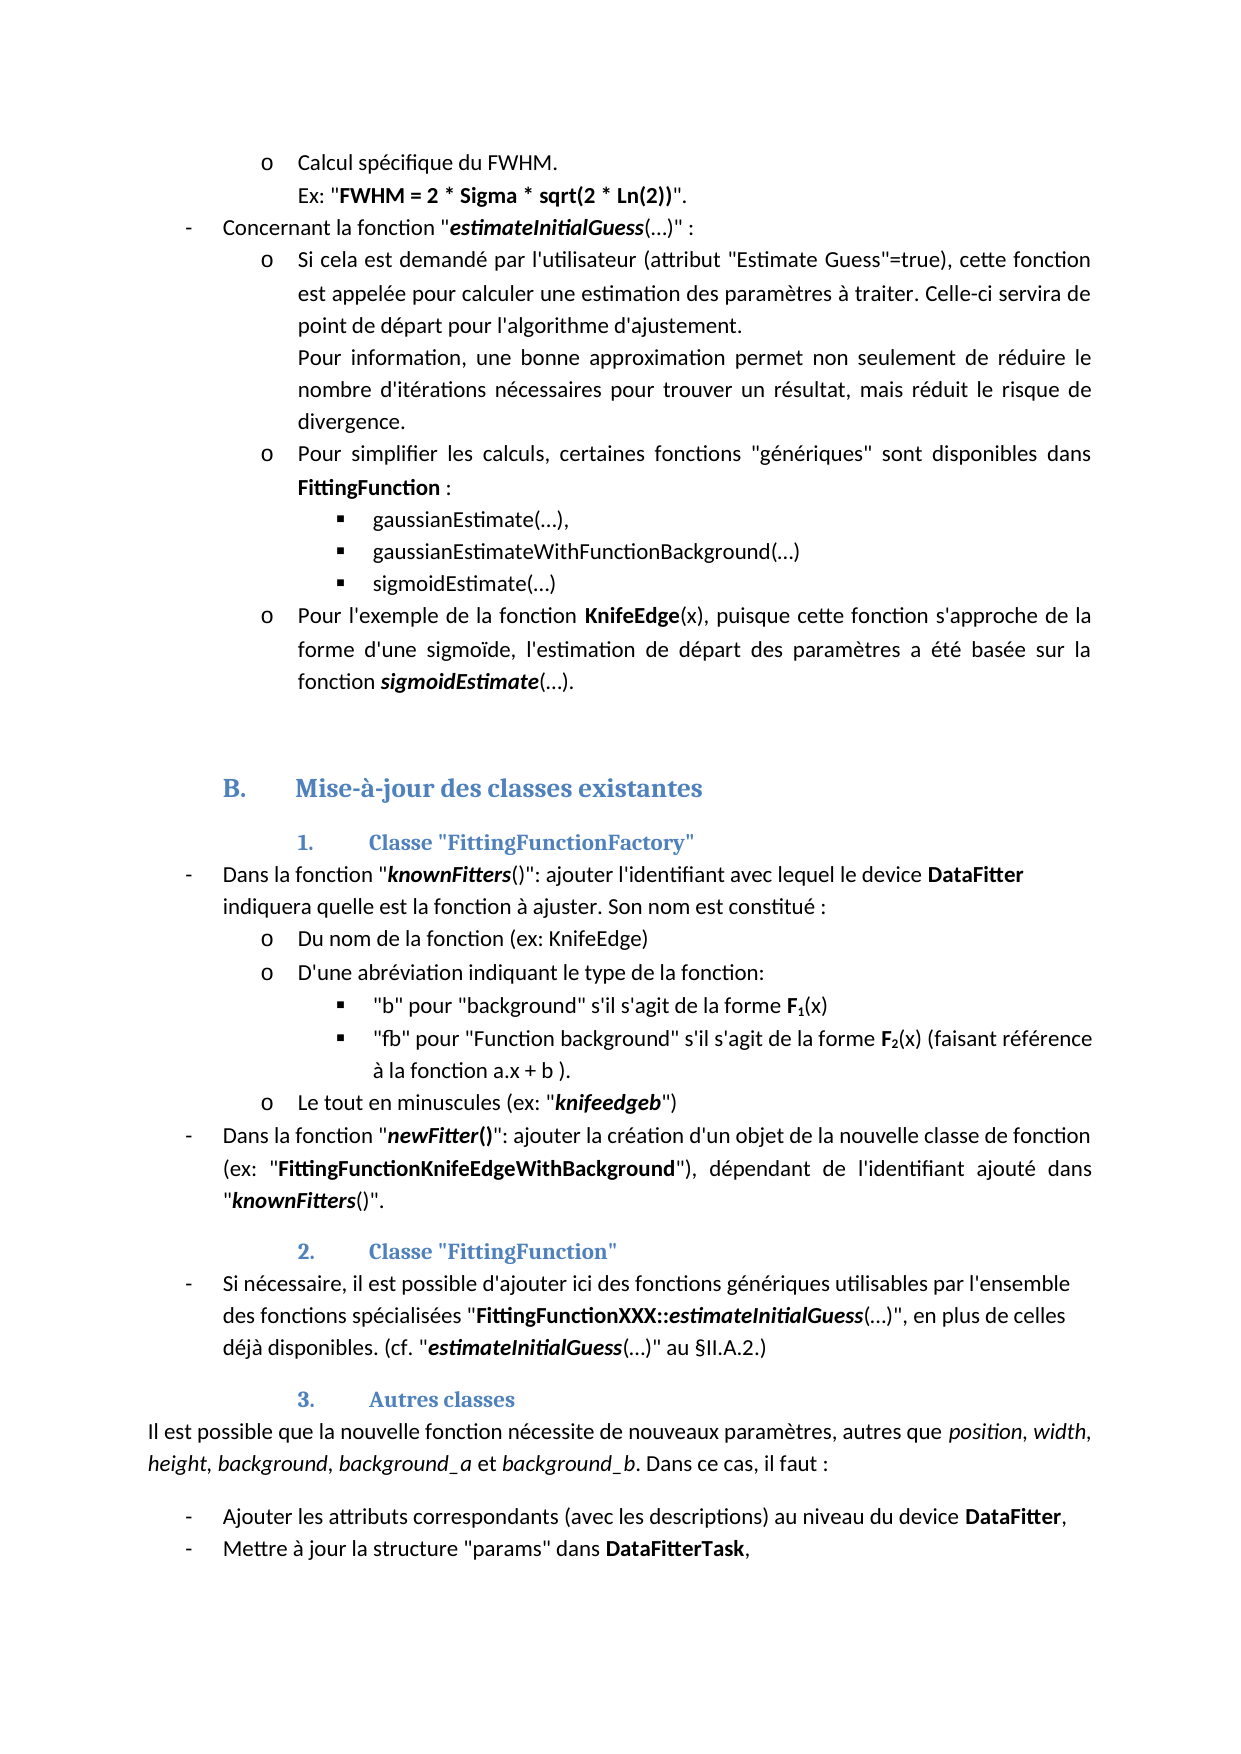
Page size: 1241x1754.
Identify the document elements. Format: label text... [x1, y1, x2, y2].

list Si nécessaire, il est possible d'ajouter ici des fonctions génériques utilisables par l'ensemble des fonctions spécialisées "FittingFunctionXXX::estimateInitialGuess(…)", en plus de celles déjà disponibles. (cf. "estimateInitialGuess(…)" au §II.A.2.) [185, 1269, 1093, 1362]
list sigmoidEstimate(…) [335, 569, 1093, 597]
list Pour simplifier les calculs, certaines fonctions "génériques" sont disponibles dans FittingFunction : [260, 439, 1093, 501]
subtitle Classe "FittingFunction" [298, 1239, 1093, 1265]
list Si cela est demandé par l'utilisateur (attribut "Estimate Guess"=true), cette fonction est appelée pour calculer une estimation des paramètres à traiter. Celle-ci servira de point de départ pour l'algorithme d'ajustement. Pour information, une bonne approximation permet non seulement de réduire le nombre d'itérations nécessaires pour trouver un résultat, mais réduit le risque de divergence. [260, 245, 1093, 435]
list Calcul spécifique du FWHM. Ex: "FWHM = 2 * Sigma * sqrt(2 * Ln(2))". [260, 148, 1093, 209]
list Le tout en minuscules (ex: "knifeedgeb") [260, 1088, 1093, 1117]
list Dans la fonction "newFitter()": ajouter la création d'un objet de la nouvelle classe de fonction (ex: "FittingFunctionKnifeEdgeWithBackground"), dépendant de l'identifiant ajouté dans "knownFitters()". [185, 1122, 1093, 1214]
list Du nom de la fonction (ex: KnifeEdge) [260, 924, 1093, 953]
list gaussianEstimateWithFunctionBackground(…) [335, 537, 1093, 565]
subtitle Classe "FittingFunctionFactory" [298, 830, 1093, 856]
list D'une abréviation indiquant le type de la fonction: [260, 958, 1093, 987]
subtitle Autres classes [298, 1387, 1093, 1413]
list Pour l'exemple de la fonction KnifeEdge(x), puisque cette fonction s'approche de la forme d'une sigmoïde, l'estimation de départ des paramètres a été basée sur la fonction sigmoidEstimate(…). [260, 602, 1093, 695]
list "b" pour "background" s'il s'agit de la forme F1(x) [335, 991, 1093, 1019]
list Ajouter les attributs correspondants (avec les descriptions) au niveau du device DataFitter, [185, 1502, 1093, 1530]
subtitle Mise-à-jour des classes existantes [223, 773, 1093, 804]
list Dans la fonction "knownFitters()": ajouter l'identifiant avec lequel le device DataFitter indiquera quelle est la fonction à ajuster. Son nom est constitué : [185, 860, 1093, 920]
list gaussianEstimate(…), [335, 505, 1093, 533]
list "fb" pour "Function background" s'il s'agit de la forme F2(x) (faisant référence à la fonction a.x + b ). [335, 1024, 1093, 1084]
text Il est possible que la nouvelle fonction nécessite de nouveaux paramètres, autres que position, width, height, background, background_a et background_b. Dans ce cas, il faut : [148, 1417, 1093, 1477]
list Mettre à jour la structure "params" dans DataFitterTask, [185, 1534, 1093, 1562]
list Concernant la fonction "estimateInitialGuess(…)" : [185, 213, 1093, 241]
